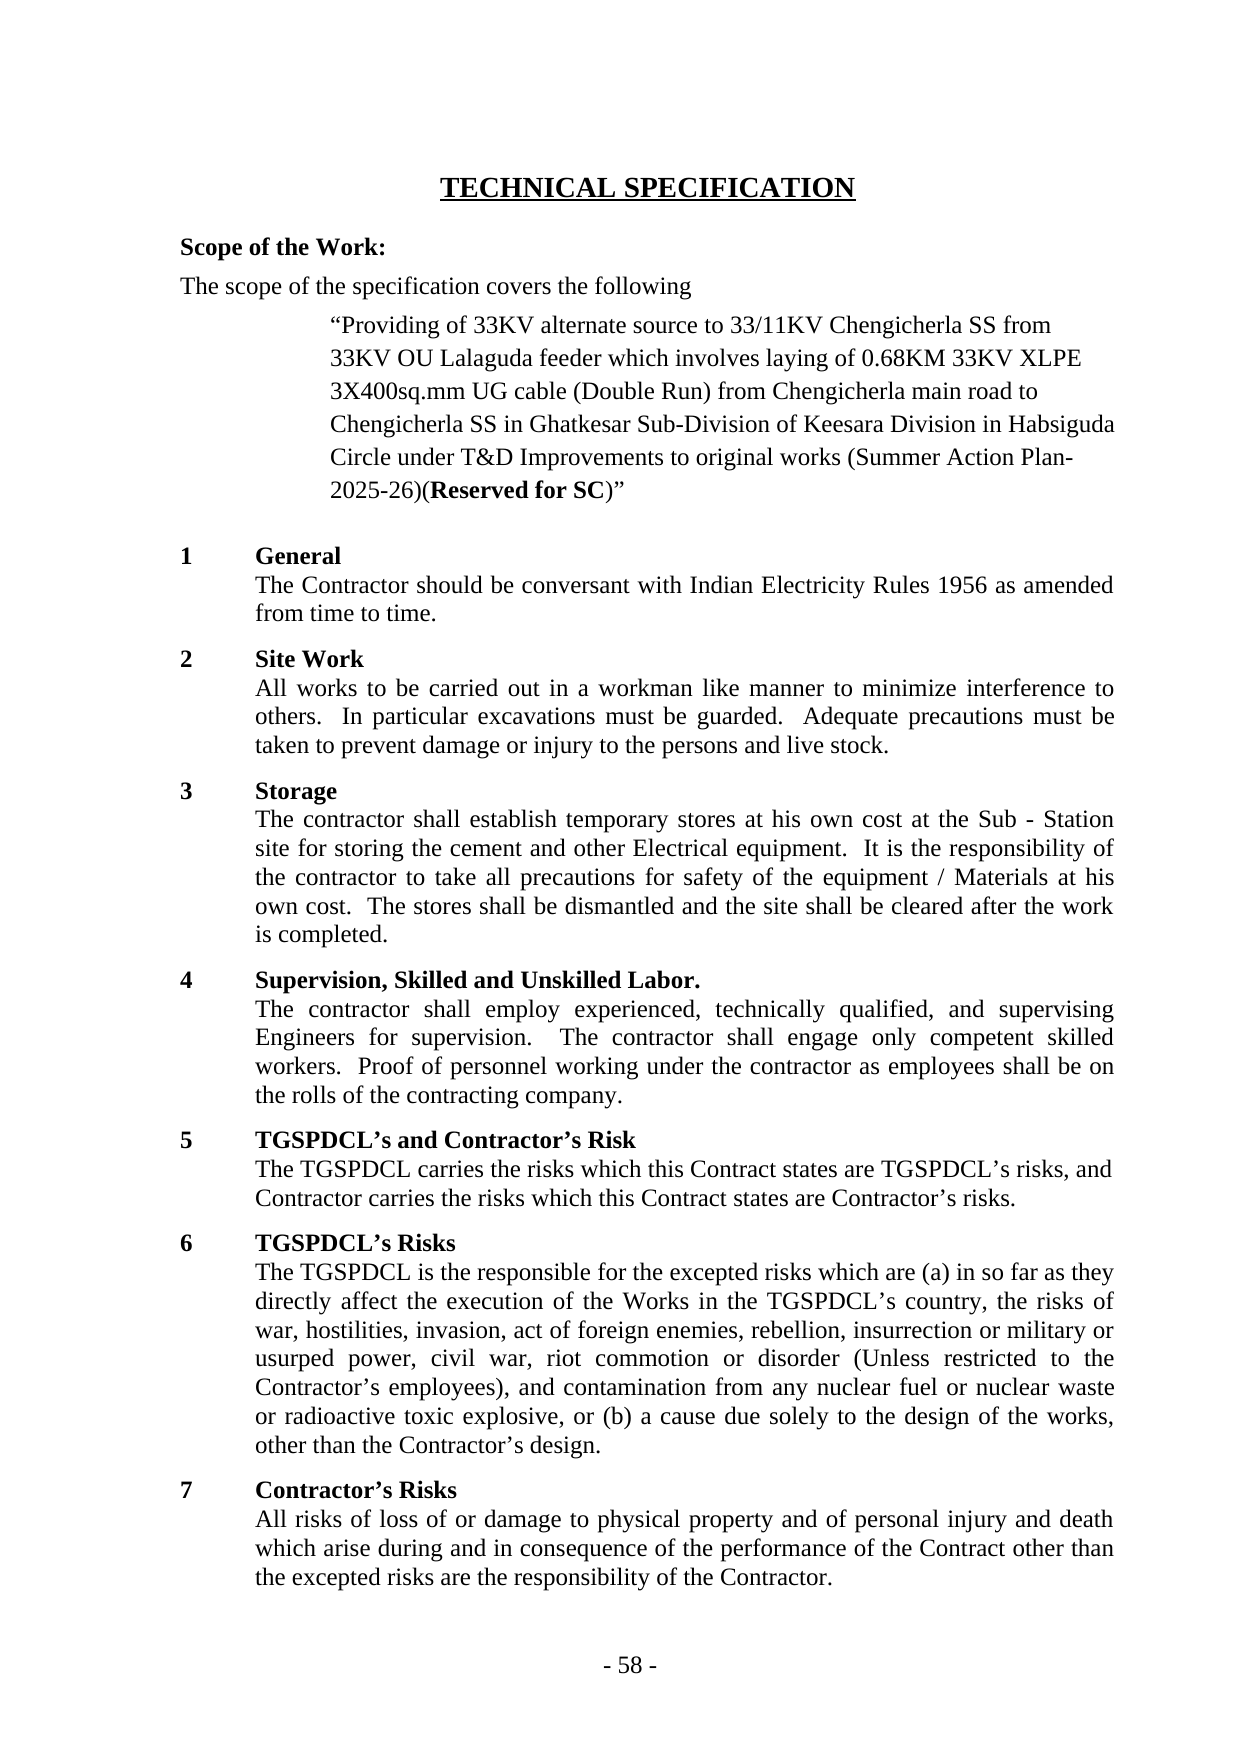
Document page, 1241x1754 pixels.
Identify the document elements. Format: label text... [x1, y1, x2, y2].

text 1 General [180, 541, 1115, 570]
text All works to be carried out in a workman like manner to minimize interference to others. In particular excavations must be guarded. Adequate precautions must be taken to prevent damage or injury to the persons and live stock. [180, 673, 1115, 759]
text The contractor shall employ experienced, technically qualified, and supervising Engineers for supervision. The contractor shall engage only competent skilled workers. Proof of personnel working under the contractor as employees shall be on the rolls of the contracting company. [180, 994, 1115, 1109]
text “Providing of 33KV alternate source to 33/11KV Chengicherla SS from 33KV OU Lalaguda feeder which involves laying of 0.68KM 33KV XLPE 3X400sq.mm UG cable (Double Run) from Chengicherla main road to Chengicherla SS in Ghatkesar Sub-Division of Keesara Division in Habsiguda Circle under T&D Improvements to original works (Summer Action Plan-2025-26)(Reserved for SC)” [255, 310, 1115, 504]
text The scope of the specification covers the following [180, 271, 1115, 300]
text 5 TGSPDCL’s and Contractor’s Risk [180, 1126, 1115, 1154]
text 3 Storage [180, 776, 1115, 804]
text The Contractor should be conversant with Indian Electricity Rules 1956 as amended from time to time. [180, 570, 1115, 627]
text The contractor shall establish temporary stores at his own cost at the Sub - Station site for storing the cement and other Electrical equipment. It is the responsibility of the contractor to take all precautions for safety of the equipment / Materials at his own cost. The stores shall be dismantled and the site shall be cleared after the work is completed. [180, 804, 1115, 948]
text 4 Supervision, Skilled and Unskilled Labor. [180, 965, 1115, 994]
text 7 Contractor’s Risks [180, 1475, 1115, 1504]
text All risks of loss of or damage to physical property and of personal injury and death which arise during and in consequence of the performance of the Contract other than the excepted risks are the responsibility of the Contractor. [255, 1504, 1115, 1590]
text 6 TGSPDCL’s Risks [180, 1228, 1115, 1257]
text The TGSPDCL carries the risks which this Contract states are TGSPDCL’s risks, and Contractor carries the risks which this Contract states are Contractor’s risks. [255, 1154, 1115, 1212]
text 2 Site Work [180, 644, 1115, 673]
text TECHNICAL SPECIFICATION [180, 170, 1115, 203]
text The TGSPDCL is the responsible for the excepted risks which are (a) in so far as they directly affect the execution of the Works in the TGSPDCL’s country, the risks of war, hostilities, invasion, act of foreign enemies, rebellion, insurrection or military or usurped power, civil war, riot commotion or disorder (Unless restricted to the Contractor’s employees), and contamination from any nuclear fuel or nuclear waste or radioactive toxic explosive, or (b) a cause due solely to the design of the works, other than the Contractor’s design. [255, 1257, 1115, 1458]
text Scope of the Work: [180, 232, 1115, 261]
